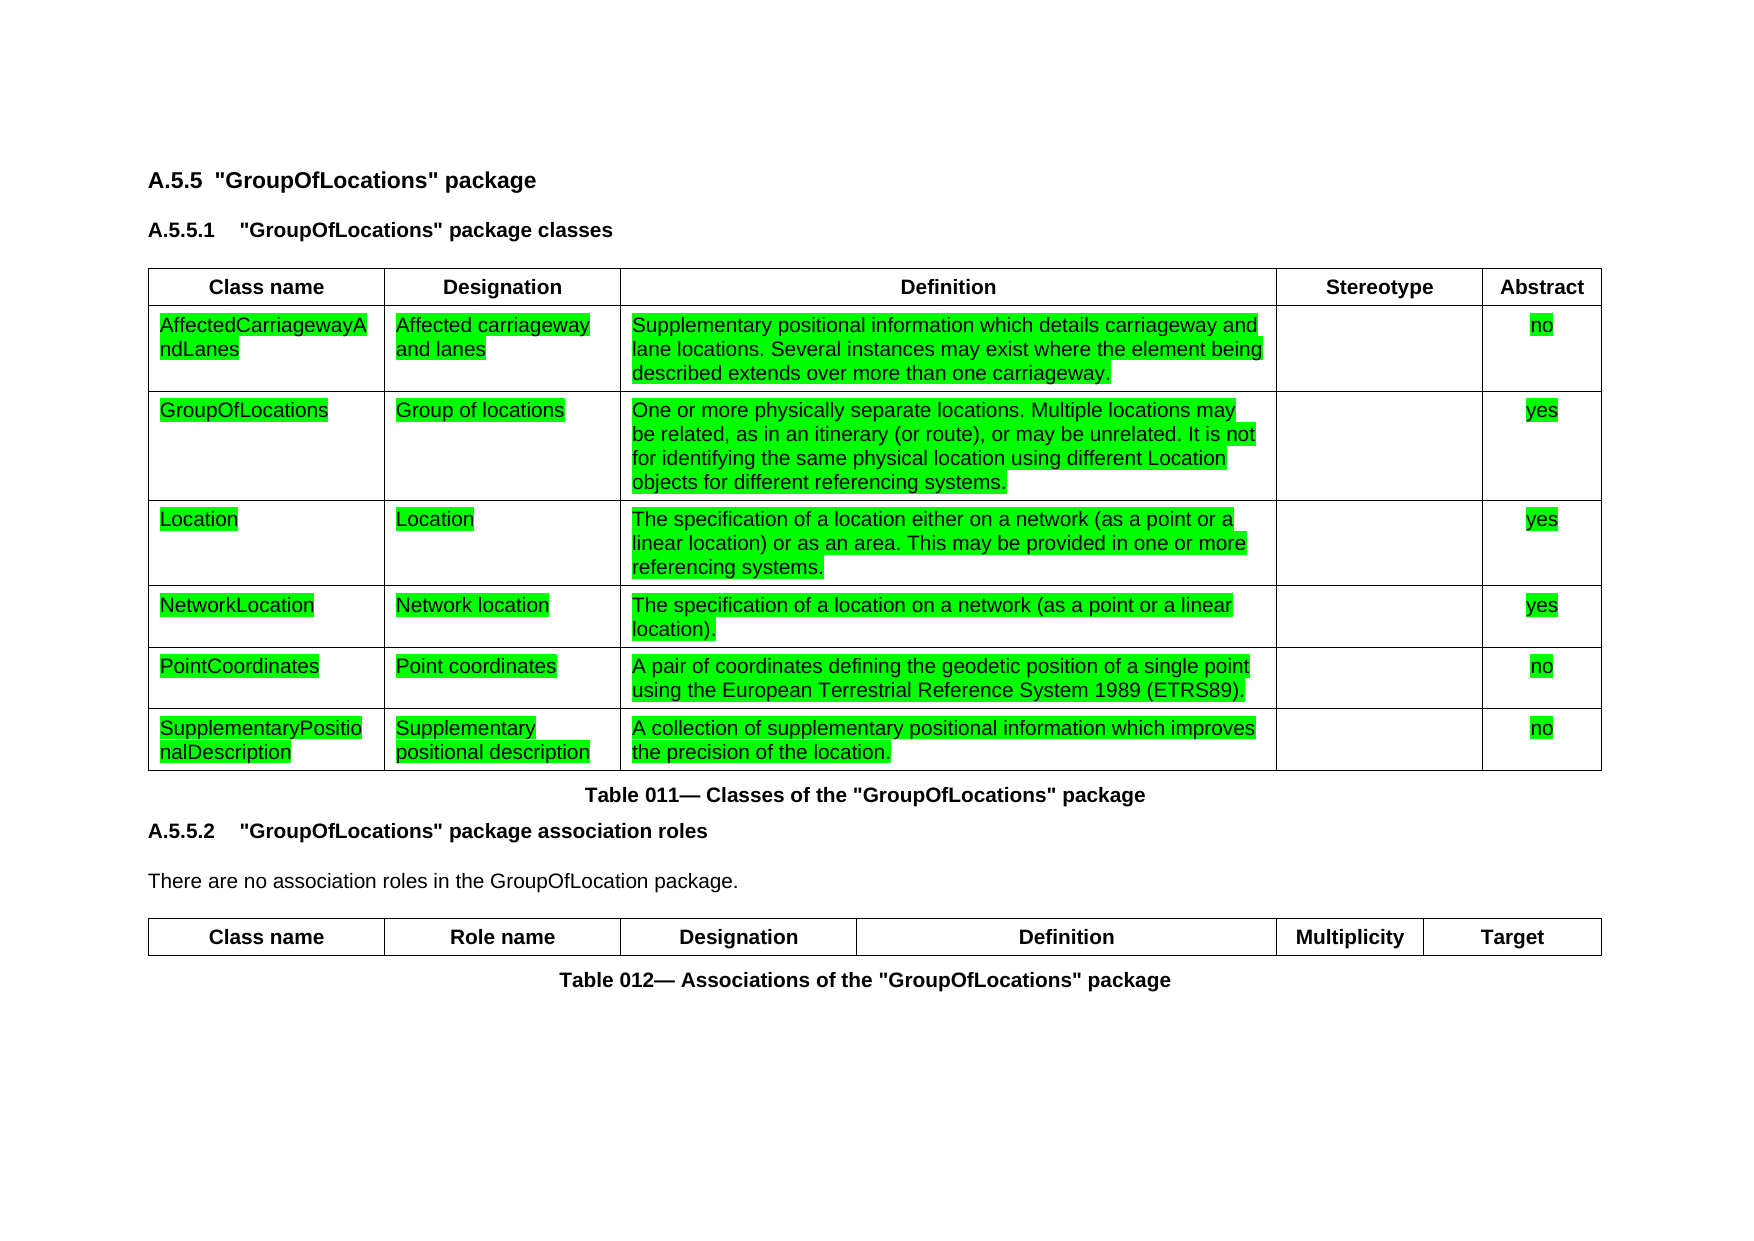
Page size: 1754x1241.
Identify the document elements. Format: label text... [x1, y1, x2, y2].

table_cell no [1483, 648, 1601, 708]
table_header Target [1424, 919, 1601, 955]
table_cell Location [149, 501, 384, 585]
table_cell no [1483, 709, 1601, 770]
table_cell [1277, 306, 1482, 391]
table_cell [1277, 648, 1482, 708]
table_cell A collection of supplementary positional information which improves the precision of the location. [621, 709, 1276, 770]
table_header Stereotype [1277, 269, 1482, 305]
table_cell A pair of coordinates defining the geodetic position of a single point using the European Terrestrial Reference System 1989 (ETRS89). [621, 648, 1276, 708]
table_cell Supplementary positional information which details carriageway and lane locations. Several instances may exist where the element being described extends over more than one carriageway. [621, 306, 1276, 391]
table_header Multiplicity [1277, 919, 1423, 955]
table_cell [1277, 586, 1482, 647]
table_header Definition [857, 919, 1276, 955]
table_cell no [1483, 306, 1601, 391]
table_cell PointCoordinates [149, 648, 384, 708]
table_cell [1277, 709, 1482, 770]
text "GroupOfLocations" package association roles [148, 820, 1583, 844]
title Table 12— Associations of the "GroupOfLocations" package [148, 969, 1583, 993]
text "GroupOfLocations" package classes [148, 219, 1583, 243]
table_cell [1277, 501, 1482, 585]
table_cell The specification of a location on a network (as a point or a linear location). [621, 586, 1276, 647]
title Table 11— Classes of the "GroupOfLocations" package [148, 783, 1583, 807]
table_header Class name [149, 919, 384, 955]
table_header Designation [385, 269, 620, 305]
table_cell Supplementary positional description [385, 709, 620, 770]
table_cell One or more physically separate locations. Multiple locations may be related, as in an itinerary (or route), or may be unrelated. It is not for identifying the same physical location using different Location objects for different referencing systems. [621, 392, 1276, 500]
table_cell GroupOfLocations [149, 392, 384, 500]
table_cell Network location [385, 586, 620, 647]
table_cell NetworkLocation [149, 586, 384, 647]
table_cell yes [1483, 586, 1601, 647]
table_cell Location [385, 501, 620, 585]
table_header Role name [385, 919, 620, 955]
text "GroupOfLocations" package [148, 168, 1583, 194]
table_cell Group of locations [385, 392, 620, 500]
table_cell [1277, 392, 1482, 500]
table_cell SupplementaryPositionalDescription [149, 709, 384, 770]
table_cell yes [1483, 501, 1601, 585]
table_cell AffectedCarriagewayAndLanes [149, 306, 384, 391]
table_cell Affected carriageway and lanes [385, 306, 620, 391]
text There are no association roles in the GroupOfLocation package. [148, 869, 1583, 893]
table_cell The specification of a location either on a network (as a point or a linear location) or as an area. This may be provided in one or more referencing systems. [621, 501, 1276, 585]
table_header Designation [621, 919, 856, 955]
table_cell yes [1483, 392, 1601, 500]
table_header Class name [149, 269, 384, 305]
table_header Abstract [1483, 269, 1601, 305]
table_cell Point coordinates [385, 648, 620, 708]
table_header Definition [621, 269, 1276, 305]
